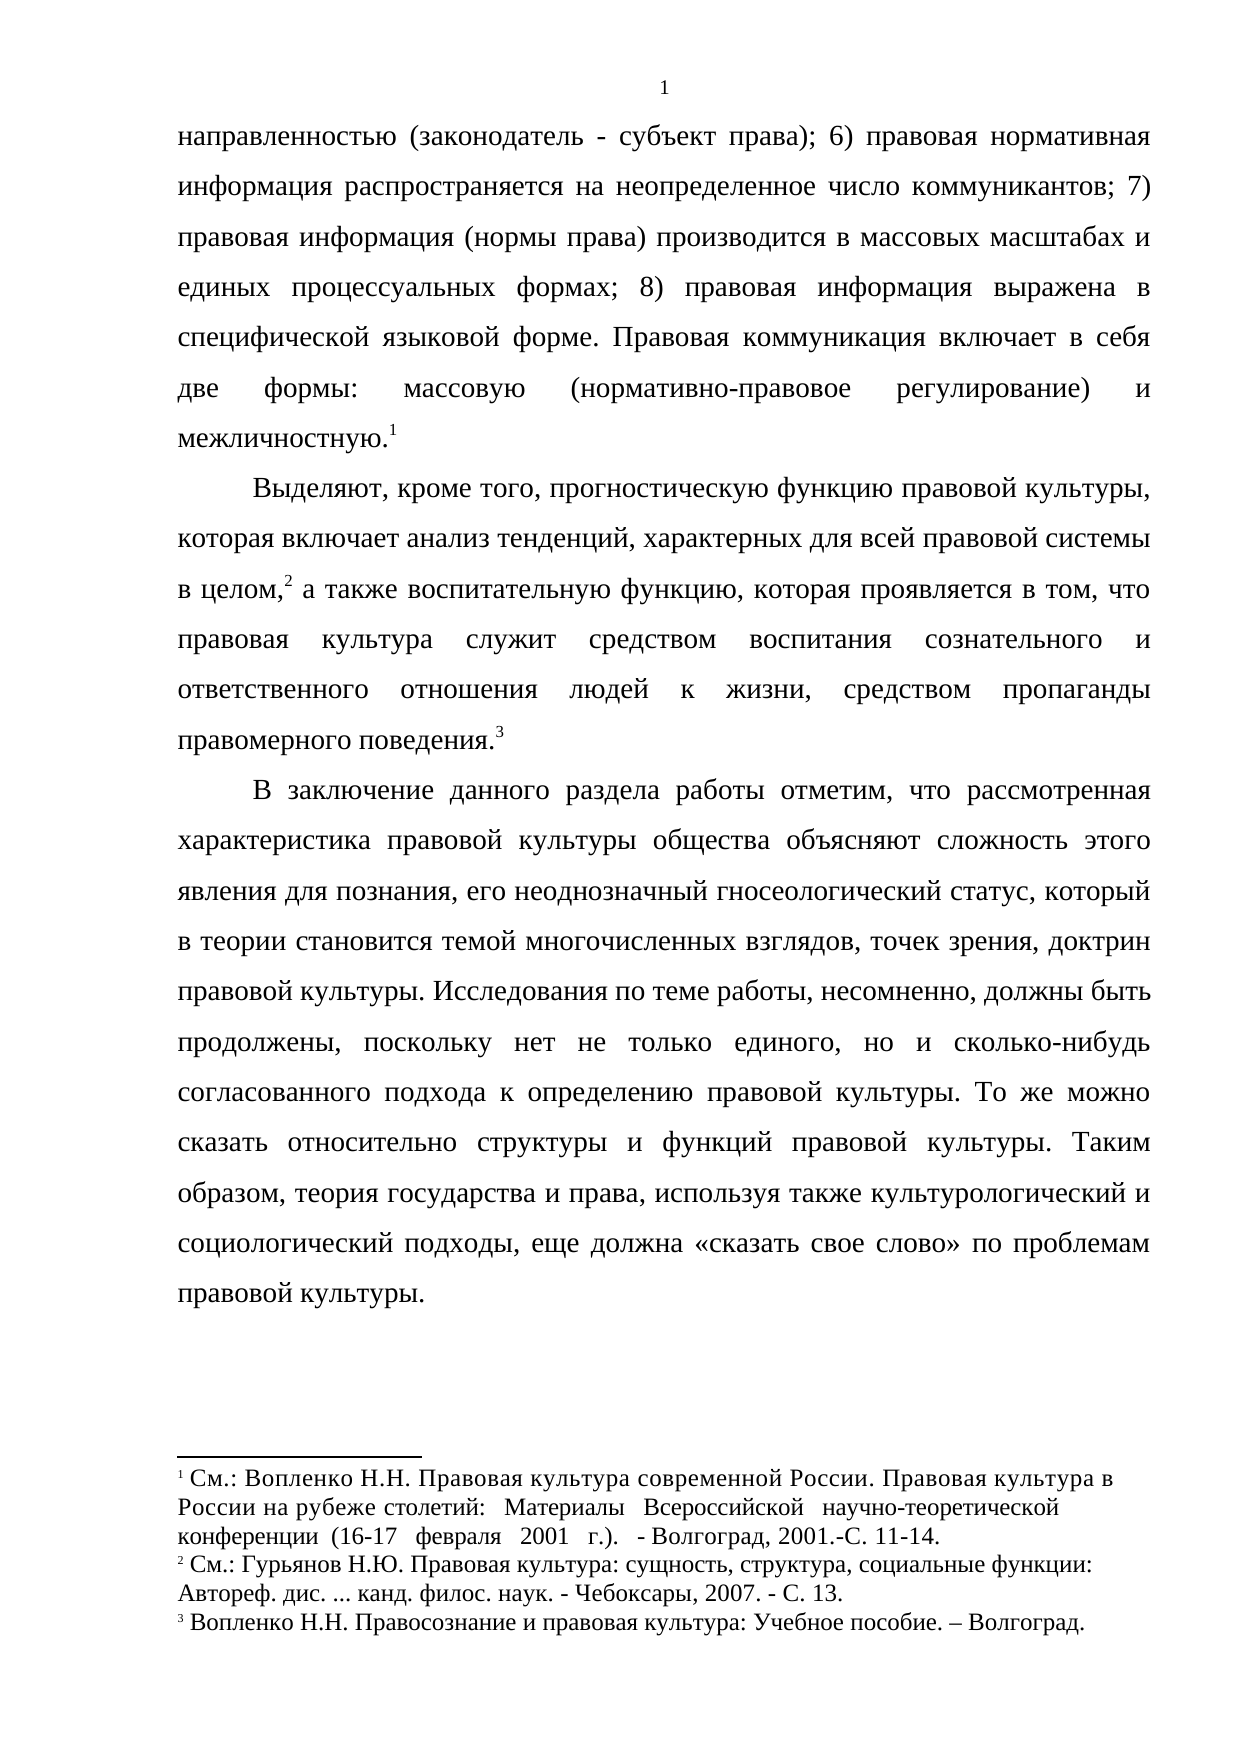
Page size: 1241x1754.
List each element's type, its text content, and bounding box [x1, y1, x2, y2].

text Выделяют, кроме того, прогностическую функцию правовой культуры, которая включает анализ тенденций, характерных для всей правовой системы в целом, а также воспитательную функцию, которая проявляется в том, что правовая культура служит средством воспитания сознательного и ответственного отношения людей к жизни, средством пропаганды правомерного поведения. [177, 470, 1152, 755]
text В заключение данного раздела работы отметим, что рассмотренная характеристика правовой культуры общества объясняют сложность этого явления для познания, его неоднозначный гносеологический статус, который в теории становится темой многочисленных взглядов, точек зрения, доктрин правовой культуры. Исследования по теме работы, несомненно, должны быть продолжены, поскольку нет не только единого, но и сколько-нибудь согласованного подхода к определению правовой культуры. То же можно сказать относительно структуры и функций правовой культуры. Таким образом, теория государства и права, используя также культурологический и социологический подходы, еще должна «сказать свое слово» по проблемам правовой культуры. [177, 772, 1152, 1309]
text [177, 118, 1152, 453]
